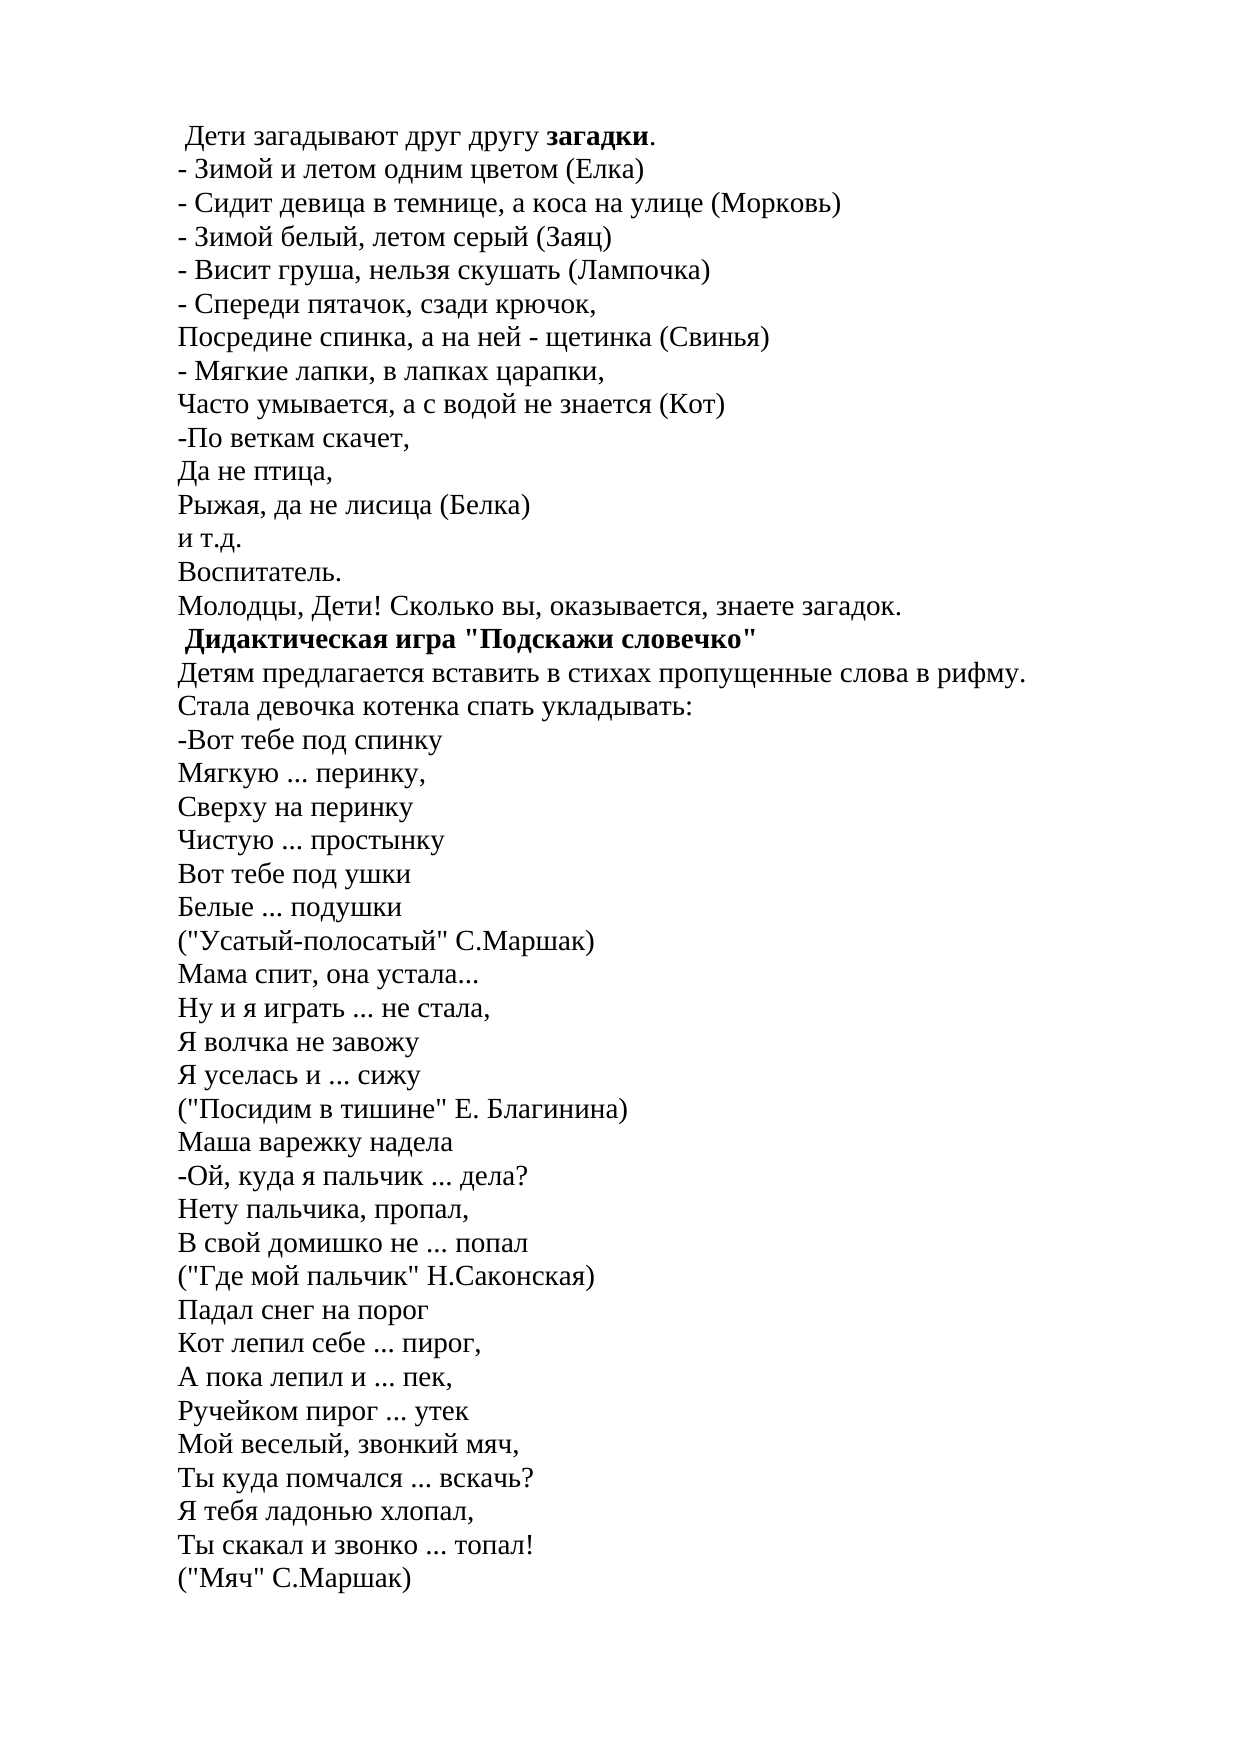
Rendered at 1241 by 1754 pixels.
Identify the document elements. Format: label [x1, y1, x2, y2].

text [177, 118, 1152, 1594]
